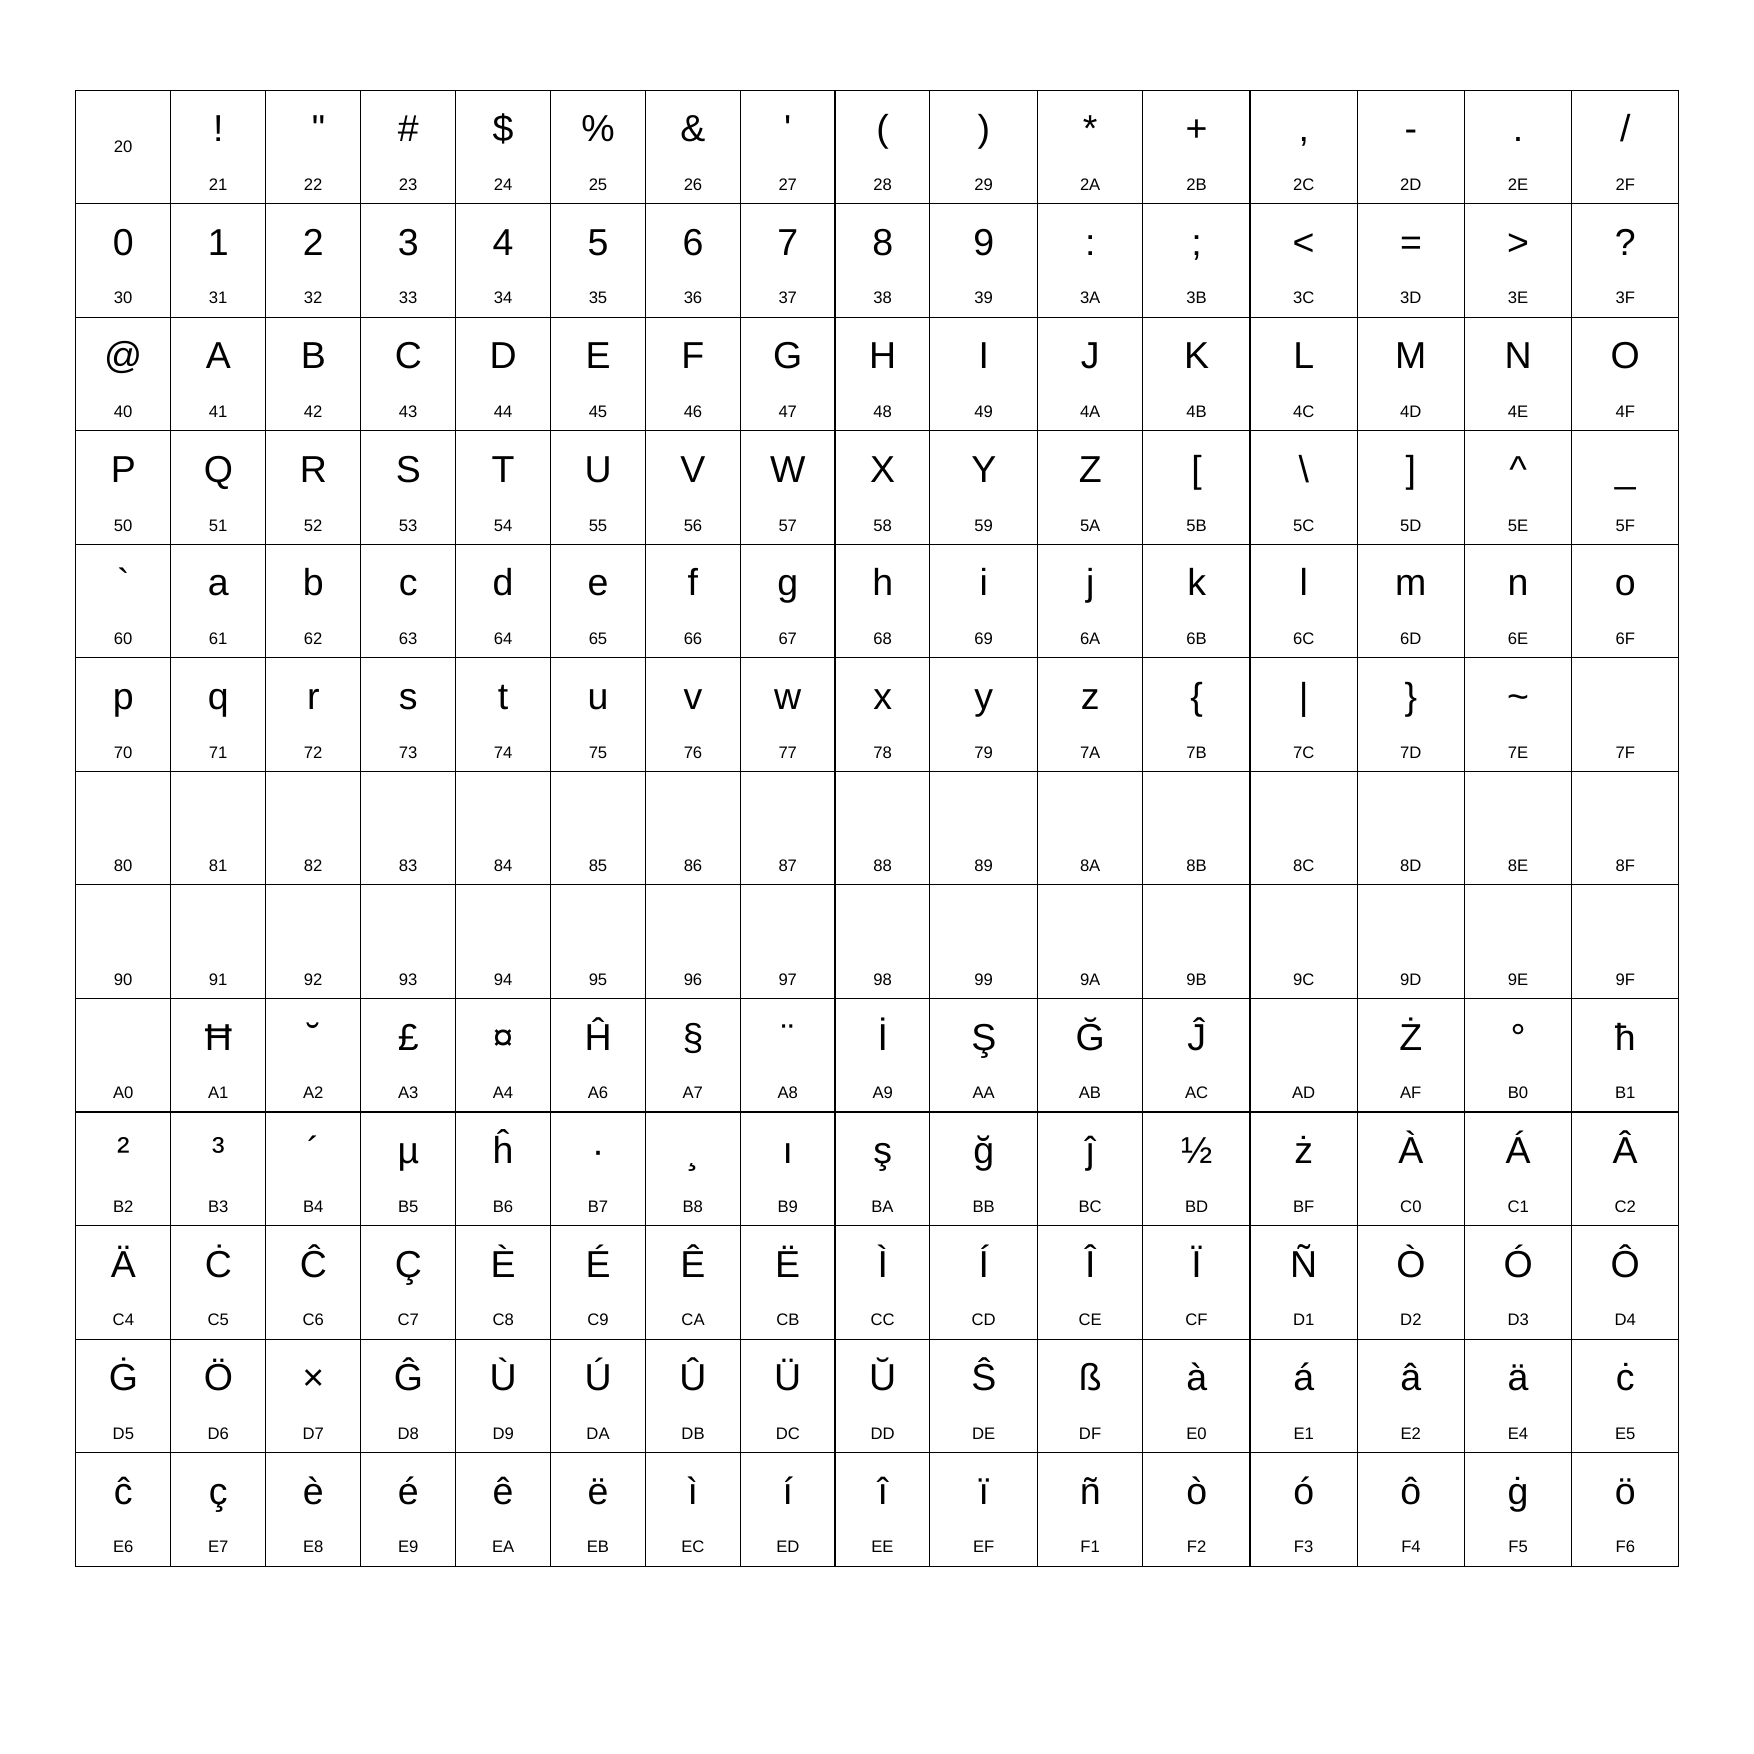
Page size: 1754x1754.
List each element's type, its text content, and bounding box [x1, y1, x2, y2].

table_cell ġ F5 [1465, 1453, 1571, 1566]
table_cell Ç C7 [361, 1226, 455, 1338]
table_cell 6 36 [646, 204, 740, 317]
table_cell İ A9 [836, 999, 929, 1111]
table_cell 98 [836, 885, 929, 998]
table_cell ë EB [551, 1453, 645, 1566]
table_cell ] 5D [1358, 431, 1464, 544]
table_cell 4 34 [456, 204, 550, 317]
table_cell ô F4 [1358, 1453, 1464, 1566]
table_header $ 24 [456, 91, 550, 203]
table_cell 84 [456, 772, 550, 884]
table_cell ~ 7E [1465, 658, 1571, 771]
table_cell b 62 [266, 545, 360, 657]
table_cell Û DB [646, 1340, 740, 1452]
table_header ! 21 [171, 91, 265, 203]
table_cell È C8 [456, 1226, 550, 1338]
table_cell ² B2 [76, 1113, 170, 1225]
table_cell \ 5C [1251, 431, 1357, 544]
table_cell ı B9 [741, 1113, 834, 1225]
table_cell N 4E [1465, 318, 1571, 430]
table_cell ï EF [930, 1453, 1037, 1566]
table_cell ê EA [456, 1453, 550, 1566]
table_cell I 49 [930, 318, 1037, 430]
table_cell § A7 [646, 999, 740, 1111]
table_header - 2D [1358, 91, 1464, 203]
table_cell u 75 [551, 658, 645, 771]
table_cell o 6F [1572, 545, 1678, 657]
table_cell Ħ A1 [171, 999, 265, 1111]
table_cell Í CD [930, 1226, 1037, 1338]
table_cell n 6E [1465, 545, 1571, 657]
table_cell 8E [1465, 772, 1571, 884]
table_cell x 78 [836, 658, 929, 771]
table_cell 95 [551, 885, 645, 998]
table_cell H 48 [836, 318, 929, 430]
table_cell d 64 [456, 545, 550, 657]
table_cell Ì CC [836, 1226, 929, 1338]
table_cell G 47 [741, 318, 834, 430]
table_cell Z 5A [1038, 431, 1142, 544]
table_cell 83 [361, 772, 455, 884]
table_cell 8B [1143, 772, 1249, 884]
table_cell L 4C [1251, 318, 1357, 430]
table_cell 9D [1358, 885, 1464, 998]
table_cell J 4A [1038, 318, 1142, 430]
table_cell 0 30 [76, 204, 170, 317]
table_cell 9F [1572, 885, 1678, 998]
table_cell E 45 [551, 318, 645, 430]
table_cell : 3A [1038, 204, 1142, 317]
table_cell 91 [171, 885, 265, 998]
table_cell Ô D4 [1572, 1226, 1678, 1338]
table_cell Ŝ DE [930, 1340, 1037, 1452]
table_cell 90 [76, 885, 170, 998]
table_cell É C9 [551, 1226, 645, 1338]
table_header + 2B [1143, 91, 1249, 203]
table_cell Ĵ AC [1143, 999, 1249, 1111]
table_cell î EE [836, 1453, 929, 1566]
table_cell k 6B [1143, 545, 1249, 657]
table_cell ò F2 [1143, 1453, 1249, 1566]
table_cell ? 3F [1572, 204, 1678, 317]
table_header ( 28 [836, 91, 929, 203]
table_cell 8F [1572, 772, 1678, 884]
table_cell B 42 [266, 318, 360, 430]
table_cell Ğ AB [1038, 999, 1142, 1111]
table_cell 87 [741, 772, 834, 884]
table_cell 94 [456, 885, 550, 998]
table_cell ¸ B8 [646, 1113, 740, 1225]
table_cell Ä C4 [76, 1226, 170, 1338]
table_cell h 68 [836, 545, 929, 657]
table_cell < 3C [1251, 204, 1357, 317]
table_cell A 41 [171, 318, 265, 430]
table_cell Á C1 [1465, 1113, 1571, 1225]
table_cell ; 3B [1143, 204, 1249, 317]
table_cell á E1 [1251, 1340, 1357, 1452]
table_header % 25 [551, 91, 645, 203]
table_cell p 70 [76, 658, 170, 771]
table_cell 9 39 [930, 204, 1037, 317]
table_cell 96 [646, 885, 740, 998]
table_cell m 6D [1358, 545, 1464, 657]
table_header / 2F [1572, 91, 1678, 203]
table_header 20 [76, 91, 170, 203]
table_cell Î CE [1038, 1226, 1142, 1338]
table_cell q 71 [171, 658, 265, 771]
table_cell Ò D2 [1358, 1226, 1464, 1338]
table_cell K 4B [1143, 318, 1249, 430]
table_cell S 53 [361, 431, 455, 544]
table_cell 80 [76, 772, 170, 884]
table_cell Ë CB [741, 1226, 834, 1338]
table_cell e 65 [551, 545, 645, 657]
table_cell ³ B3 [171, 1113, 265, 1225]
table_cell A0 [76, 999, 170, 1111]
table_cell | 7C [1251, 658, 1357, 771]
table_cell ğ BB [930, 1113, 1037, 1225]
table_cell À C0 [1358, 1113, 1464, 1225]
table_cell 3 33 [361, 204, 455, 317]
table_cell ż BF [1251, 1113, 1357, 1225]
table_cell 82 [266, 772, 360, 884]
table_cell i 69 [930, 545, 1037, 657]
table_cell Ĉ C6 [266, 1226, 360, 1338]
table_cell 89 [930, 772, 1037, 884]
table_cell ¨ A8 [741, 999, 834, 1111]
table_cell ­ AD [1251, 999, 1357, 1111]
table_cell Ñ D1 [1251, 1226, 1357, 1338]
table_header " 22 [266, 91, 360, 203]
table_cell F 46 [646, 318, 740, 430]
table_cell 9C [1251, 885, 1357, 998]
table_cell é E9 [361, 1453, 455, 1566]
table_cell ¤ A4 [456, 999, 550, 1111]
table_cell 88 [836, 772, 929, 884]
table_cell 8A [1038, 772, 1142, 884]
table_cell w 77 [741, 658, 834, 771]
table_cell Ê CA [646, 1226, 740, 1338]
table_cell ĥ B6 [456, 1113, 550, 1225]
table_cell Ŭ DD [836, 1340, 929, 1452]
table_cell ° B0 [1465, 999, 1571, 1111]
table_cell ó F3 [1251, 1453, 1357, 1566]
table_cell 2 32 [266, 204, 360, 317]
table_cell â E2 [1358, 1340, 1464, 1452]
table_cell R 52 [266, 431, 360, 544]
table_cell _ 5F [1572, 431, 1678, 544]
table_cell 92 [266, 885, 360, 998]
table_cell ß DF [1038, 1340, 1142, 1452]
table_cell 7 37 [741, 204, 834, 317]
table_cell × D7 [266, 1340, 360, 1452]
table_cell = 3D [1358, 204, 1464, 317]
table_cell t 74 [456, 658, 550, 771]
table_cell g 67 [741, 545, 834, 657]
table_cell ì EC [646, 1453, 740, 1566]
table_cell 7F [1572, 658, 1678, 771]
table_cell ħ B1 [1572, 999, 1678, 1111]
table_cell 97 [741, 885, 834, 998]
table_cell [ 5B [1143, 431, 1249, 544]
table_cell 85 [551, 772, 645, 884]
table_cell 93 [361, 885, 455, 998]
table_cell l 6C [1251, 545, 1357, 657]
table_cell Y 59 [930, 431, 1037, 544]
table_cell Ş AA [930, 999, 1037, 1111]
table_cell } 7D [1358, 658, 1464, 771]
table_cell ĵ BC [1038, 1113, 1142, 1225]
table_cell V 56 [646, 431, 740, 544]
table_header . 2E [1465, 91, 1571, 203]
table_cell Ü DC [741, 1340, 834, 1452]
table_cell ĉ E6 [76, 1453, 170, 1566]
table_cell · B7 [551, 1113, 645, 1225]
table_header ' 27 [741, 91, 834, 203]
table_cell { 7B [1143, 658, 1249, 771]
table_cell P 50 [76, 431, 170, 544]
table_cell a 61 [171, 545, 265, 657]
table_cell 5 35 [551, 204, 645, 317]
table_cell j 6A [1038, 545, 1142, 657]
table_cell z 7A [1038, 658, 1142, 771]
table_cell ä E4 [1465, 1340, 1571, 1452]
table_cell ċ E5 [1572, 1340, 1678, 1452]
table_header # 23 [361, 91, 455, 203]
table_cell f 66 [646, 545, 740, 657]
table_cell Â C2 [1572, 1113, 1678, 1225]
table_header * 2A [1038, 91, 1142, 203]
table_cell Ö D6 [171, 1340, 265, 1452]
table_cell à E0 [1143, 1340, 1249, 1452]
table_cell 9B [1143, 885, 1249, 998]
table_cell è E8 [266, 1453, 360, 1566]
table_cell W 57 [741, 431, 834, 544]
table_cell v 76 [646, 658, 740, 771]
table_cell ç E7 [171, 1453, 265, 1566]
table_cell c 63 [361, 545, 455, 657]
table_cell r 72 [266, 658, 360, 771]
table_cell í ED [741, 1453, 834, 1566]
table_cell U 55 [551, 431, 645, 544]
table_cell 8C [1251, 772, 1357, 884]
table_cell O 4F [1572, 318, 1678, 430]
table_cell ş BA [836, 1113, 929, 1225]
table_cell £ A3 [361, 999, 455, 1111]
table_header ) 29 [930, 91, 1037, 203]
table_cell Ġ D5 [76, 1340, 170, 1452]
table_cell 86 [646, 772, 740, 884]
table_cell y 79 [930, 658, 1037, 771]
table_cell s 73 [361, 658, 455, 771]
table_cell ½ BD [1143, 1113, 1249, 1225]
table_cell X 58 [836, 431, 929, 544]
table_cell 9E [1465, 885, 1571, 998]
table_cell Ĥ A6 [551, 999, 645, 1111]
table_cell D 44 [456, 318, 550, 430]
table_cell 81 [171, 772, 265, 884]
table_cell Ĝ D8 [361, 1340, 455, 1452]
table_cell ` 60 [76, 545, 170, 657]
table_cell ´ B4 [266, 1113, 360, 1225]
table_cell ñ F1 [1038, 1453, 1142, 1566]
table_cell Ï CF [1143, 1226, 1249, 1338]
table_cell 99 [930, 885, 1037, 998]
table_cell Ú DA [551, 1340, 645, 1452]
table_cell T 54 [456, 431, 550, 544]
table_header & 26 [646, 91, 740, 203]
table_cell ö F6 [1572, 1453, 1678, 1566]
table_cell Q 51 [171, 431, 265, 544]
table_cell M 4D [1358, 318, 1464, 430]
table_cell Ù D9 [456, 1340, 550, 1452]
table_cell ^ 5E [1465, 431, 1571, 544]
table_cell > 3E [1465, 204, 1571, 317]
table_cell µ B5 [361, 1113, 455, 1225]
table_cell @ 40 [76, 318, 170, 430]
table_cell 8 38 [836, 204, 929, 317]
table_cell 8D [1358, 772, 1464, 884]
table_cell ˘ A2 [266, 999, 360, 1111]
table_cell 1 31 [171, 204, 265, 317]
table_cell Ó D3 [1465, 1226, 1571, 1338]
table_cell 9A [1038, 885, 1142, 998]
table_cell C 43 [361, 318, 455, 430]
table_header , 2C [1251, 91, 1357, 203]
table_cell Ż AF [1358, 999, 1464, 1111]
table_cell Ċ C5 [171, 1226, 265, 1338]
